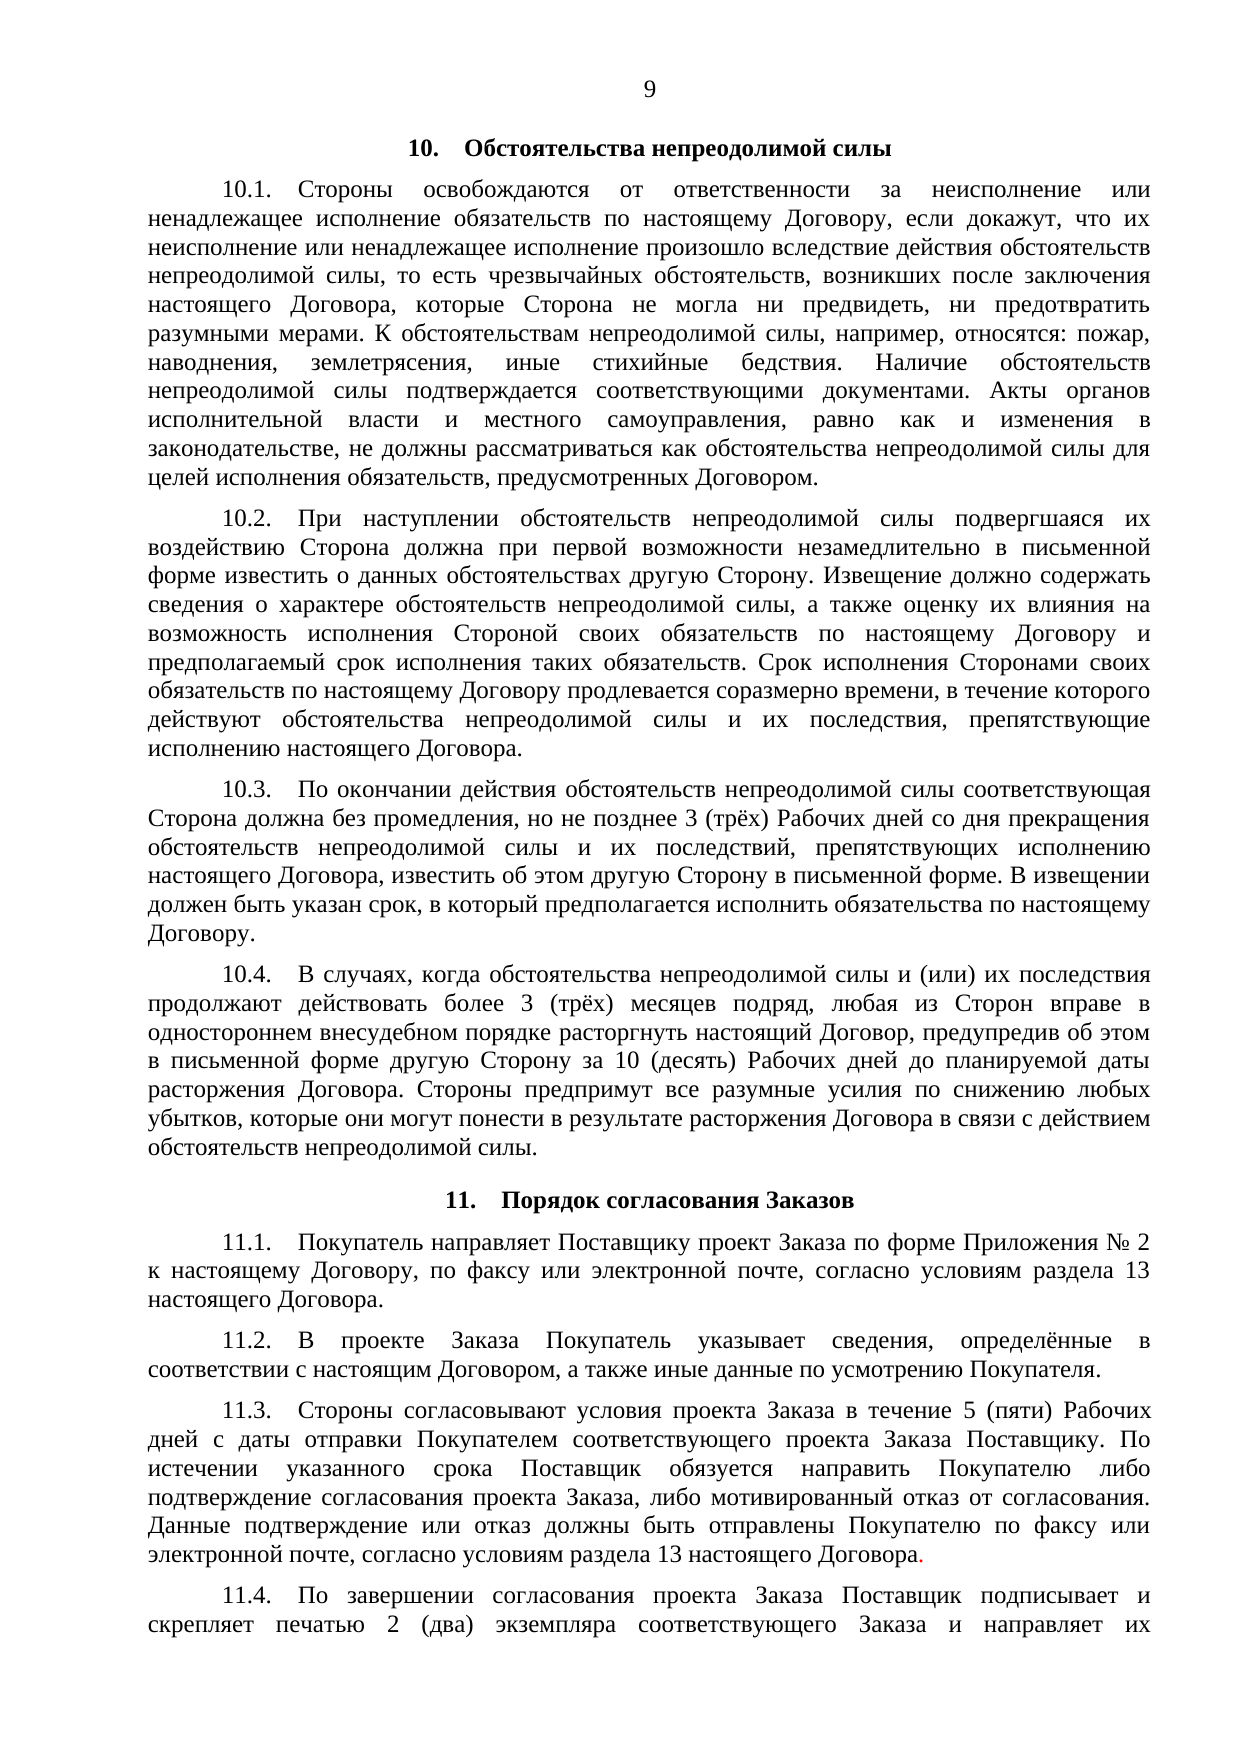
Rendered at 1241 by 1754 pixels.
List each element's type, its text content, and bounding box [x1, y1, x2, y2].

list При наступлении обстоятельств непреодолимой силы подвергшаяся их воздействию Сторона должна при первой возможности незамедлительно в письменной форме известить о данных обстоятельствах другую Сторону. Извещение должно содержать сведения о характере обстоятельств непреодолимой силы, а также оценку их влияния на возможность исполнения Стороной своих обязательств по настоящему Договору и предполагаемый срок исполнения таких обязательств. Срок исполнения Сторонами своих обязательств по настоящему Договору продлевается соразмерно времени, в течение которого действуют обстоятельства непреодолимой силы и их последствия, препятствующие исполнению настоящего Договора. [148, 503, 1152, 762]
list Порядок согласования Заказов [148, 1185, 1152, 1214]
list Стороны согласовывают условия проекта Заказа в течение 5 (пяти) Рабочих дней с даты отправки Покупателем соответствующего проекта Заказа Поставщику. По истечении указанного срока Поставщик обязуется направить Покупателю либо подтверждение согласования проекта Заказа, либо мотивированный отказ от согласования. Данные подтверждение или отказ должны быть отправлены Покупателю по факсу или электронной почте, согласно условиям раздела 13 настоящего Договора. [148, 1395, 1152, 1568]
list Обстоятельства непреодолимой силы [148, 133, 1152, 162]
list По окончании действия обстоятельств непреодолимой силы соответствующая Сторона должна без промедления, но не позднее 3 (трёх) Рабочих дней со дня прекращения обстоятельств непреодолимой силы и их последствий, препятствующих исполнению настоящего Договора, известить об этом другую Сторону в письменной форме. В извещении должен быть указан срок, в который предполагается исполнить обязательства по настоящему Договору. [148, 774, 1152, 947]
list Стороны освобождаются от ответственности за неисполнение или ненадлежащее исполнение обязательств по настоящему Договору, если докажут, что их неисполнение или ненадлежащее исполнение произошло вследствие действия обстоятельств непреодолимой силы, то есть чрезвычайных обстоятельств, возникших после заключения настоящего Договора, которые Сторона не могла ни предвидеть, ни предотвратить разумными мерами. К обстоятельствам непреодолимой силы, например, относятся: пожар, наводнения, землетрясения, иные стихийные бедствия. Наличие обстоятельств непреодолимой силы подтверждается соответствующими документами. Акты органов исполнительной власти и местного самоуправления, равно как и изменения в законодательстве, не должны рассматриваться как обстоятельства непреодолимой силы для целей исполнения обязательств, предусмотренных Договором. [148, 174, 1152, 490]
list В проекте Заказа Покупатель указывает сведения, определённые в соответствии с настоящим Договором, а также иные данные по усмотрению Покупателя. [148, 1325, 1152, 1383]
list Покупатель направляет Поставщику проект Заказа по форме Приложения № 2 к настоящему Договору, по факсу или электронной почте, согласно условиям раздела 13 настоящего Договора. [148, 1227, 1152, 1313]
list В случаях, когда обстоятельства непреодолимой силы и (или) их последствия продолжают действовать более 3 (трёх) месяцев подряд, любая из Сторон вправе в одностороннем внесудебном порядке расторгнуть настоящий Договор, предупредив об этом в письменной форме другую Сторону за 10 (десять) Рабочих дней до планируемой даты расторжения Договора. Стороны предпримут все разумные усилия по снижению любых убытков, которые они могут понести в результате расторжения Договора в связи с действием обстоятельств непреодолимой силы. [148, 959, 1152, 1160]
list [148, 1580, 1152, 1638]
